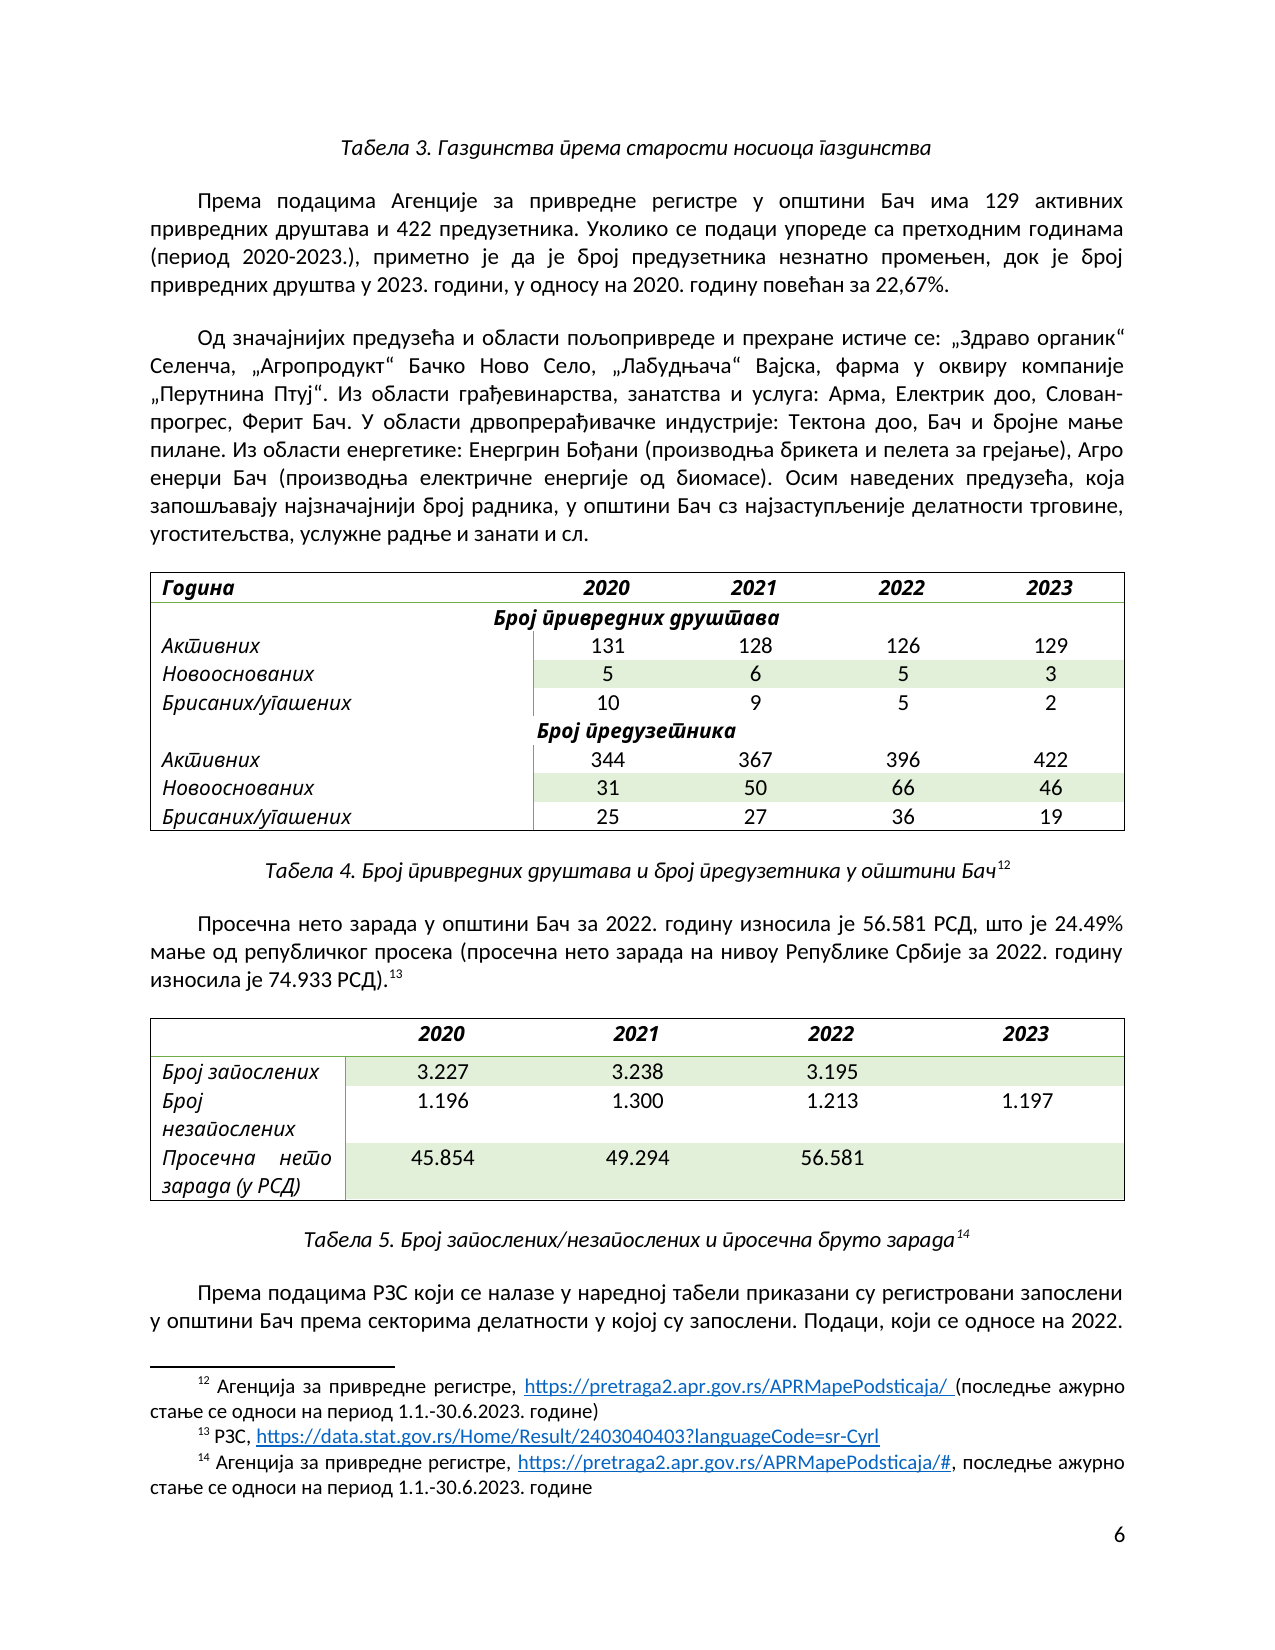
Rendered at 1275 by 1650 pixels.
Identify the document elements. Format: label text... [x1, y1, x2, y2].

table_header Година [151, 573, 534, 602]
table_cell 9 [681, 688, 829, 716]
table_cell 367 [681, 745, 829, 773]
table_cell 1.213 [735, 1086, 930, 1143]
table_cell 129 [977, 631, 1124, 659]
table_cell 5 [534, 660, 681, 688]
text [150, 1278, 1125, 1334]
table_cell 422 [977, 745, 1124, 773]
table_cell Активних [151, 631, 533, 659]
table_cell 50 [681, 773, 829, 802]
table_cell 56.581 [735, 1143, 930, 1199]
table_cell 31 [534, 773, 681, 802]
table_cell 5 [829, 660, 977, 688]
table_header 2023 [930, 1019, 1124, 1056]
table_cell 2 [977, 688, 1124, 716]
table_cell 1.197 [930, 1086, 1124, 1143]
table_cell Број привредних друштава [151, 603, 1124, 631]
table_cell 126 [829, 631, 977, 659]
table_header 2021 [540, 1019, 735, 1056]
table_cell 19 [977, 802, 1124, 830]
table_cell 27 [681, 802, 829, 830]
table_cell Новооснованих [151, 660, 533, 688]
table_cell 45.854 [346, 1143, 540, 1199]
table_cell 3 [977, 660, 1124, 688]
table_cell 1.196 [346, 1086, 540, 1143]
table_cell 66 [829, 773, 977, 802]
table_cell 49.294 [540, 1143, 735, 1199]
table_cell 25 [534, 802, 681, 830]
table_cell 3.195 [735, 1057, 930, 1086]
table_cell 3.238 [540, 1057, 735, 1086]
text Према подацима Агенције за привредне регистре у општини Бач има 129 активних привредних друштава и 422 предузетника. Уколико се подаци упореде са претходним годинама (период 2020-2023.), приметно је да је број предузетника незнатно промењен, док је број привредних друштва у 2023. години, у односу на 2020. годину повећан за 22,67%. [150, 186, 1125, 298]
table_cell 6 [681, 660, 829, 688]
table_cell 36 [829, 802, 977, 830]
text Табела 3. Газдинства према старости носиоца газдинства [150, 133, 1125, 161]
table_header 2022 [735, 1019, 930, 1056]
table_cell Број предузетника [151, 716, 1124, 745]
table_header 2020 [345, 1019, 540, 1056]
text Табела 5. Број запослених/незапослених и просечна бруто зарада [150, 1226, 1125, 1253]
table_header [151, 1019, 345, 1056]
table_header 2020 [534, 573, 681, 602]
table_cell 131 [534, 631, 681, 659]
table_header 2021 [681, 573, 829, 602]
table_cell Брисаних/угашених [151, 802, 533, 830]
table_header 2023 [977, 573, 1124, 602]
text Просечна нето зарада у општини Бач за 2022. годину износила је 56.581 РСД, што је 24.49% мање од републичког просека (просечна нето зарада на нивоу Републике Србије за 2022. годину износила је 74.933 РСД). [150, 909, 1125, 993]
table_cell 10 [534, 688, 681, 716]
table_cell Број запослених [151, 1057, 345, 1086]
table_header 2022 [829, 573, 977, 602]
table_cell Просечна нето зарада (у РСД) [151, 1143, 345, 1199]
table_cell Новооснованих [151, 773, 533, 802]
table_cell 344 [534, 745, 681, 773]
table_cell Број незапослених [151, 1086, 345, 1143]
table_cell 396 [829, 745, 977, 773]
table_cell [930, 1143, 1124, 1199]
table_cell 128 [681, 631, 829, 659]
text Од значајнијих предузећа и области пољопривреде и прехране истиче се: „Здраво органик“ Селенча, „Агропродукт“ Бачко Ново Село, „Лабудњача“ Вајска, фарма у оквиру компаније „Перутнина Птуј“. Из области грађевинарства, занатства и услуга: Арма, Електрик доо, Слован-прогрес, Ферит Бач. У области дрвопрерађивачке индустрије: Тектона доо, Бач и бројне мање пилане. Из области енергетике: Енергрин Бођани (производња брикета и пелета за грејање), Агро енерџи Бач (производња електричне енергије од биомасе). Осим наведених предузећа, која запошљавају најзначајнији број радника, у општини Бач сз најзаступљеније делатности трговине, угоститељства, услужне радње и занати и сл. [150, 323, 1125, 547]
table_cell Брисаних/угашених [151, 688, 533, 716]
table_cell Активних [151, 745, 533, 773]
table_cell 1.300 [540, 1086, 735, 1143]
table_cell 5 [829, 688, 977, 716]
table_cell [930, 1057, 1124, 1086]
table_cell 3.227 [346, 1057, 540, 1086]
text Табела 4. Број привредних друштава и број предузетника у општини Бач [150, 856, 1125, 884]
table_cell 46 [977, 773, 1124, 802]
